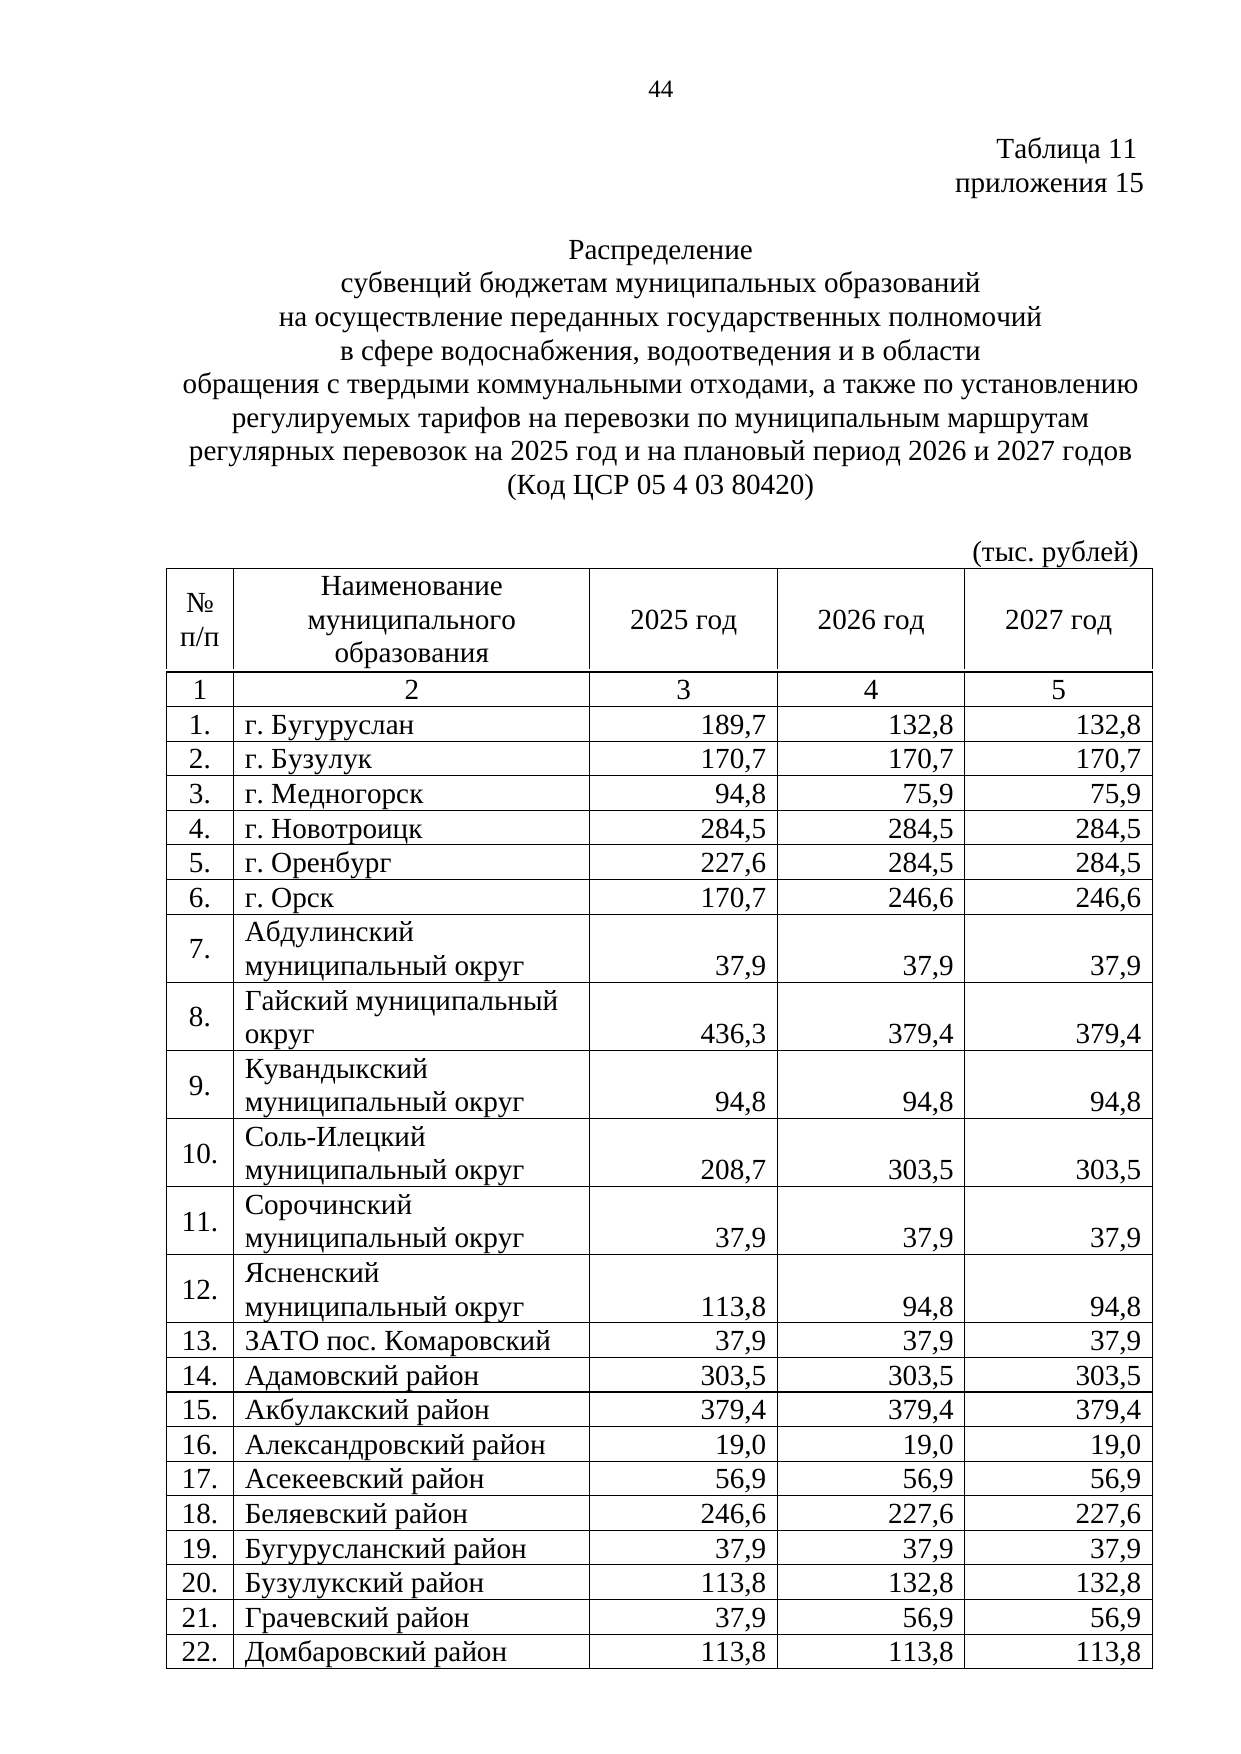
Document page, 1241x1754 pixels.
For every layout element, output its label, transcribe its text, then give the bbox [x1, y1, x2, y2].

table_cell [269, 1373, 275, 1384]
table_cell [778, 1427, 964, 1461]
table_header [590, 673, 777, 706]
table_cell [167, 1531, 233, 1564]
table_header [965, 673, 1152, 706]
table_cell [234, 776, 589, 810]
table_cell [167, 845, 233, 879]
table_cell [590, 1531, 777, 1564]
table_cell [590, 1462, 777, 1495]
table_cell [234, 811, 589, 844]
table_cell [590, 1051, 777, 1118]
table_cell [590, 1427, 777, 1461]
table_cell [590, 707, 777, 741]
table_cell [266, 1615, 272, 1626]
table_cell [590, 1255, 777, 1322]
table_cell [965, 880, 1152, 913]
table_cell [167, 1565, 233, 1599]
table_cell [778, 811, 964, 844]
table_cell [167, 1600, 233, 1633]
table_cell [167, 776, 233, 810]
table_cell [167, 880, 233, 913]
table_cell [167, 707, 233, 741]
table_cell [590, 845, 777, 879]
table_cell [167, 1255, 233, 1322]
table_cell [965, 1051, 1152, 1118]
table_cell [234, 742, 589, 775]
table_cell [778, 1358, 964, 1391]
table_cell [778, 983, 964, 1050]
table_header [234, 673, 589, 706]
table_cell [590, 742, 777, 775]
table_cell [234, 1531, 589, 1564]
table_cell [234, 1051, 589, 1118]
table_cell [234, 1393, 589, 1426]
text на осуществление переданных государственных полномочий [177, 299, 1144, 333]
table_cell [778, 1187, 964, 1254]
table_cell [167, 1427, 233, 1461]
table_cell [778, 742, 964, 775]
text субвенций бюджетам муниципальных образований [177, 266, 1144, 299]
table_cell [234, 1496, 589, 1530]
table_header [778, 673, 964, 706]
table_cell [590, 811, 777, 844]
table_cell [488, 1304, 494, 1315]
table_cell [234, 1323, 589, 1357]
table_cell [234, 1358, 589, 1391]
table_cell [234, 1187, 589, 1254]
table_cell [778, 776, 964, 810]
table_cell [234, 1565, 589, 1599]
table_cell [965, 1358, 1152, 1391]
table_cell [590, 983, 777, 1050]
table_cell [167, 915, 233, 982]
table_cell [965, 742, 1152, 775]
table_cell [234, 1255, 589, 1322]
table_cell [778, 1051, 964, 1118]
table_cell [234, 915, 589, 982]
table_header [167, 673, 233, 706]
text приложения 15 [177, 165, 1144, 198]
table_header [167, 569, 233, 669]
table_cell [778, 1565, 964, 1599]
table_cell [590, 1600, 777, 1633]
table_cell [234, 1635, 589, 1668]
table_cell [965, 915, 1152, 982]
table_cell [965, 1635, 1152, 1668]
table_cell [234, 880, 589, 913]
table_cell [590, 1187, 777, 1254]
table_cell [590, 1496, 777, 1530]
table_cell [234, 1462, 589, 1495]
text Таблица 11 [927, 131, 1137, 165]
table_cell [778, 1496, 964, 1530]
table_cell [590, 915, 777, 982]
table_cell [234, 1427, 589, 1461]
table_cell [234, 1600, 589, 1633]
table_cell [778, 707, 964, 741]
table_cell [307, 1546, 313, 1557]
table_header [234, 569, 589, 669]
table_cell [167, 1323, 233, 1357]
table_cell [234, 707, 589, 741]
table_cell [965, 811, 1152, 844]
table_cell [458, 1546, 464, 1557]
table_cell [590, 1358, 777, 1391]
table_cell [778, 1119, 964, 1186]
text в сфере водоснабжения, водоотведения и в области [177, 333, 1144, 366]
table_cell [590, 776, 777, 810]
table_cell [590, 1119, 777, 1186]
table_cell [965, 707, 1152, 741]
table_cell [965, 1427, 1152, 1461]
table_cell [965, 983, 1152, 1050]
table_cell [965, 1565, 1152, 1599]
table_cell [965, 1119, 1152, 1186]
text Распределение [177, 232, 1144, 266]
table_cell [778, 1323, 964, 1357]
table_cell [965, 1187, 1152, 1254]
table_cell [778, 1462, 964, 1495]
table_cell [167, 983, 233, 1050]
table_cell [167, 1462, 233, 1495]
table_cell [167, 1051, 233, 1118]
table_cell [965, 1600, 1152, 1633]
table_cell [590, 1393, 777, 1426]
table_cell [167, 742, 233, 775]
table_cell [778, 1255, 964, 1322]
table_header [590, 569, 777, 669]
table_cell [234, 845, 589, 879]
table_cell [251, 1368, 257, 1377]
text обращения с твердыми коммунальными отходами, а также по установлению регулируемых тарифов на перевозки по муниципальным маршрутам регулярных перевозок на 2025 год и на плановый период 2026 и 2027 годов [177, 366, 1144, 467]
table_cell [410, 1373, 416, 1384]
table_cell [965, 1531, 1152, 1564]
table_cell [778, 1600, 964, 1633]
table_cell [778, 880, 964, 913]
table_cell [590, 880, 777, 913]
text (тыс. рублей) [177, 534, 1144, 567]
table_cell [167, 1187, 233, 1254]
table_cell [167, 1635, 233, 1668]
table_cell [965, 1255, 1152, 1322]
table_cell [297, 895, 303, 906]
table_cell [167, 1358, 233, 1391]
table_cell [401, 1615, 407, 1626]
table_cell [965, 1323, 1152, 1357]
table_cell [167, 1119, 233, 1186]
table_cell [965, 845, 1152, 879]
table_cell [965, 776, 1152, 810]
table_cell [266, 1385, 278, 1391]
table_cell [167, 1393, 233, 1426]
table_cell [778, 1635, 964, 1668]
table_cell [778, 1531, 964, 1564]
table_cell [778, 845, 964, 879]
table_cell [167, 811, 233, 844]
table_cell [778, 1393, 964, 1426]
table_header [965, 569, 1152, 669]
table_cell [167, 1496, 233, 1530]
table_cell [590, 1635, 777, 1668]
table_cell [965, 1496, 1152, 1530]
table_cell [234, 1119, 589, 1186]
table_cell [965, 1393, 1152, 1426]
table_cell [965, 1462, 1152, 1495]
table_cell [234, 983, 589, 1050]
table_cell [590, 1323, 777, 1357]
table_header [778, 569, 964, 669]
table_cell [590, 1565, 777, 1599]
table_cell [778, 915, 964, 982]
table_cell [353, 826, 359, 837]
text (Код ЦСР 05 4 03 80420) [177, 467, 1144, 500]
